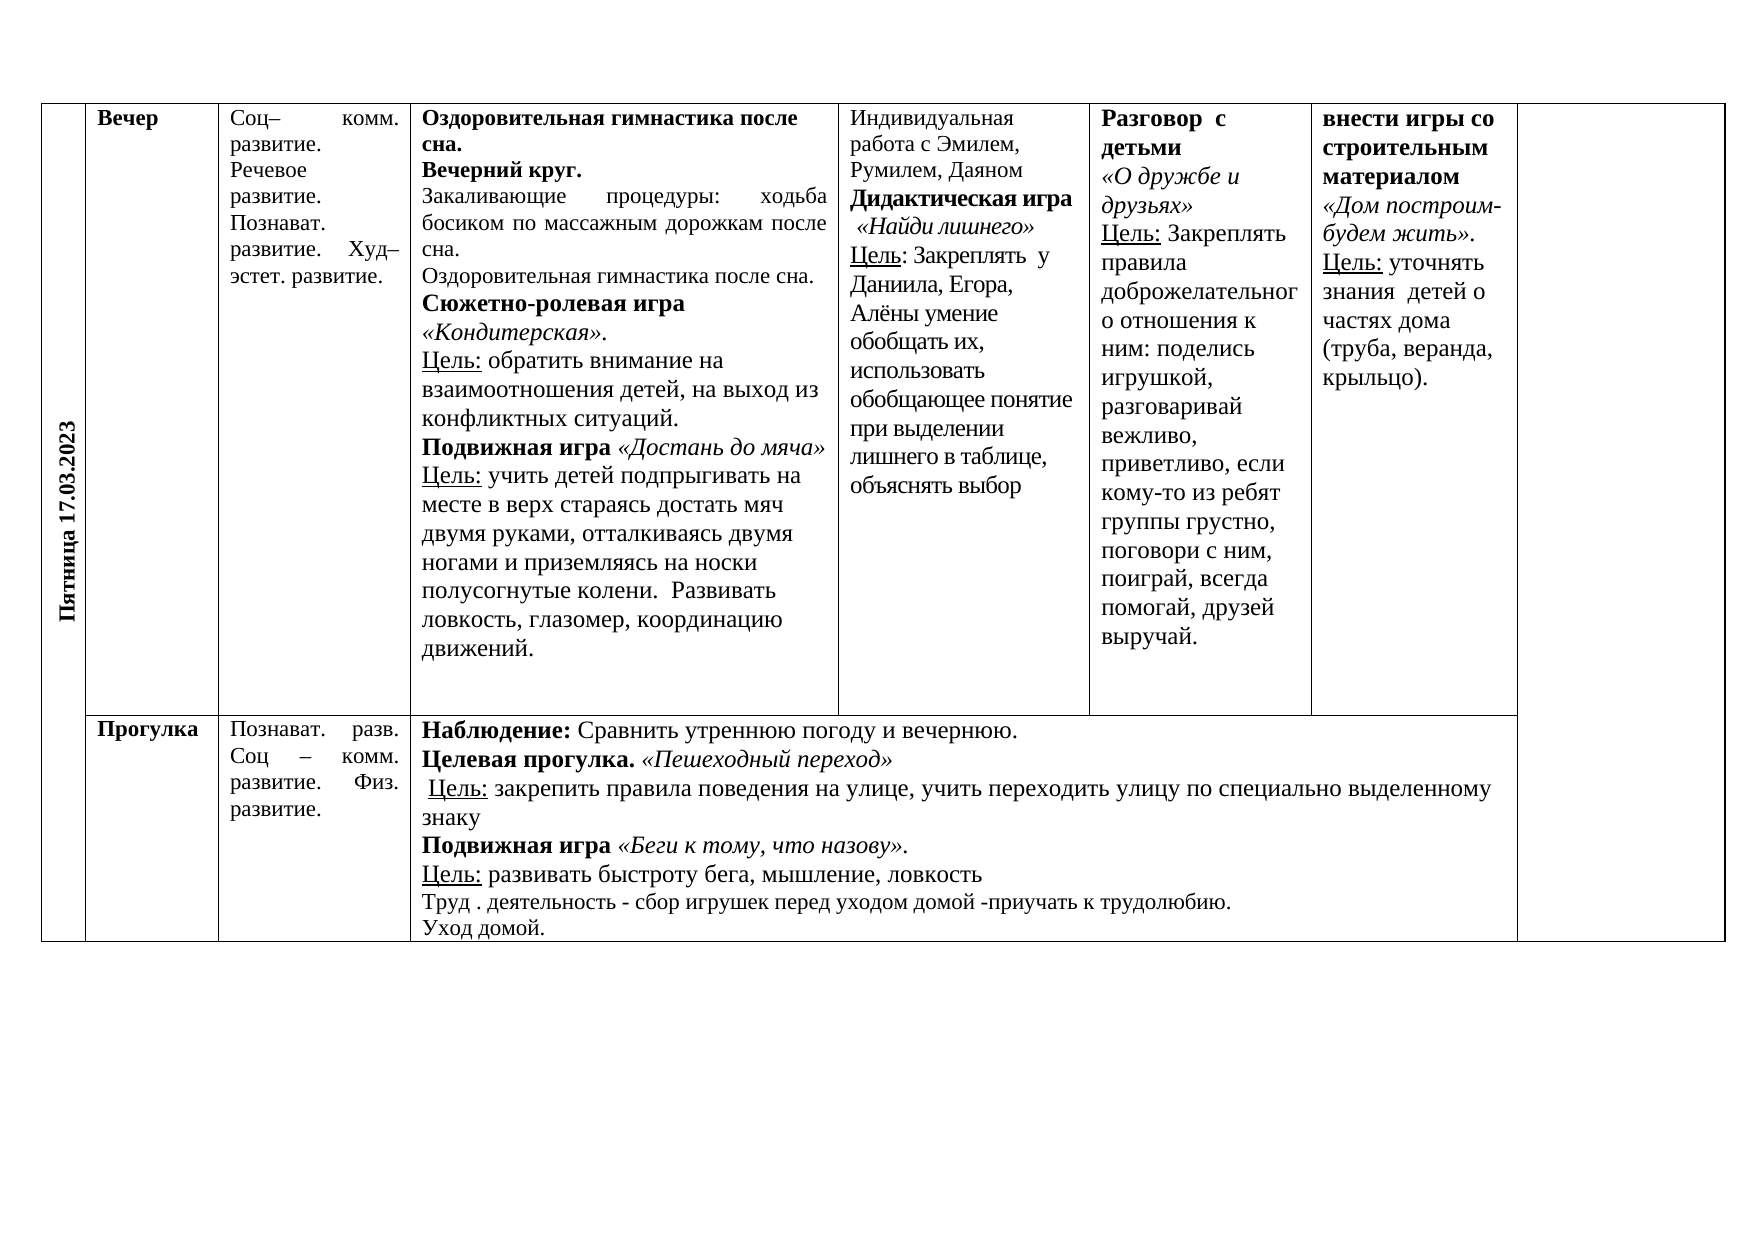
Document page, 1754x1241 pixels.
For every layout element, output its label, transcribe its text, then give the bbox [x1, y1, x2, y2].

table_cell Прогулка [86, 716, 218, 941]
table_cell Оздоровительная гимнастика после сна. Вечерний круг. Закаливающие процедуры: ходьба босиком по массажным дорожкам после сна. Оздоровительная гимнастика после сна. Сюжетно-ролевая игра «Кондитерская». Цель: обратить внимание на взаимоотношения детей, на выход из конфликтных ситуаций. Подвижная игра «Достань до мяча» Цель: учить детей подпрыгивать на месте в верх стараясь достать мяч двумя руками, отталкиваясь двумя ногами и приземляясь на носки полусогнутые колени. Развивать ловкость, глазомер, координацию движений. [411, 104, 838, 714]
table_cell Разговор с детьми «О дружбе и друзьях» Цель: Закреплять правила доброжелательного отношения к ним: поделись игрушкой, разговаривай вежливо, приветливо, если кому-то из ребят группы грустно, поговори с ним, поиграй, всегда помогай, друзей выручай. [1090, 104, 1311, 714]
table_cell Познават. разв. Соц – комм. развитие. Физ. развитие. [219, 716, 410, 941]
table_cell Индивидуальная работа с Эмилем, Румилем, Даяном Дидактическая игра «Найди лишнего» Цель: Закреплять у Даниила, Егора, Алёны умение обобщать их, использовать обобщающее понятие при выделении лишнего в таблице, объяснять выбор [839, 104, 1089, 714]
table_cell Вечер [86, 104, 218, 714]
table_cell Соц– комм. развитие. Речевое развитие. Познават. развитие. Худ– эстет. развитие. [219, 104, 410, 714]
table_cell Наблюдение: Сравнить утреннюю погоду и вечернюю. Целевая прогулка. «Пешеходный переход» Цель: закрепить правила поведения на улице, учить переходить улицу по специально выделенному знаку Подвижная игра «Беги к тому, что назову». Цель: развивать быстроту бега, мышление, ловкость Труд . деятельность - сбор игрушек перед уходом домой -приучать к трудолюбию. Уход домой. [411, 716, 1517, 941]
table_cell внести игры со строительным материалом «Дом построим- будем жить». Цель: уточнять знания детей о частях дома (труба, веранда, крыльцо). [1312, 104, 1517, 714]
